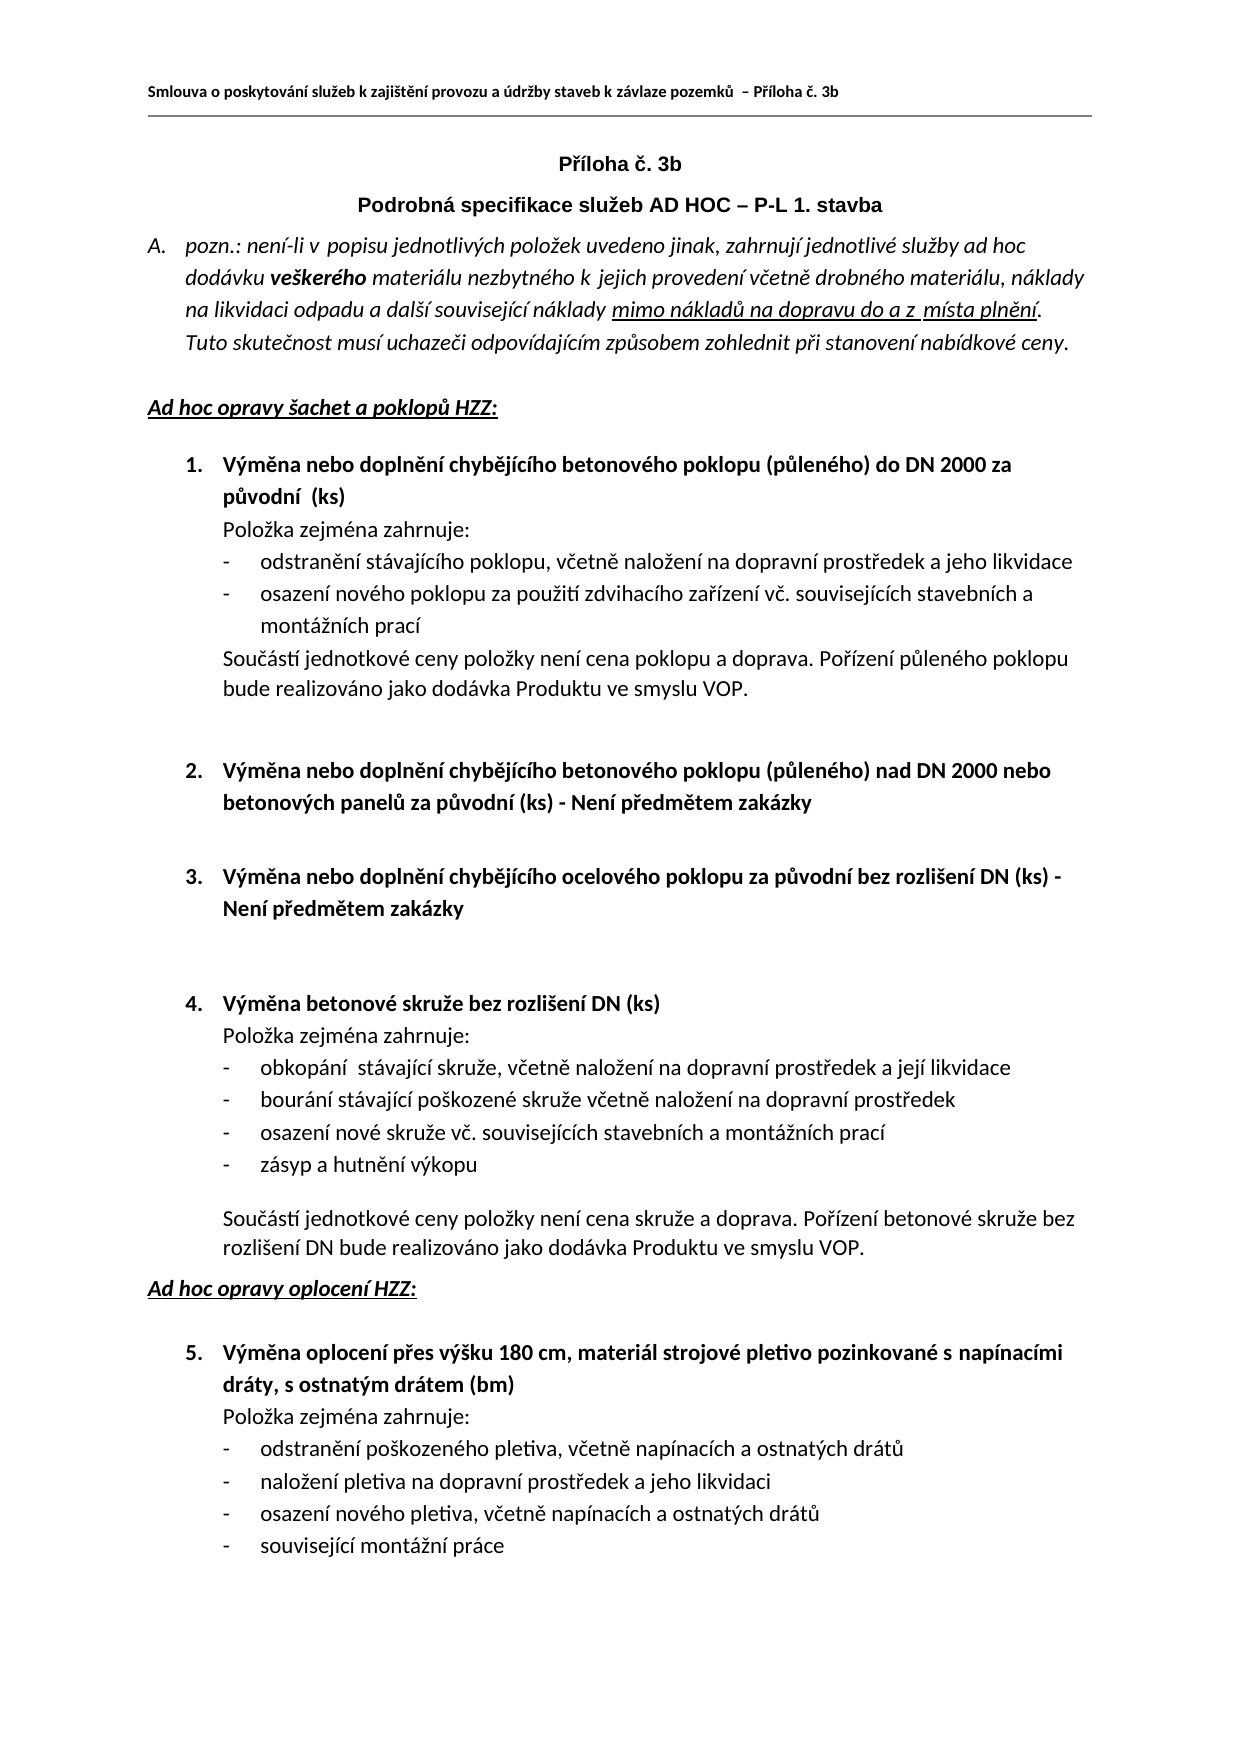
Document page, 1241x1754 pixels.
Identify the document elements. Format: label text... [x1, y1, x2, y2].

list osazení nového poklopu za použití zdvihacího zařízení vč. souvisejících stavebních a montážních prací [223, 579, 1092, 639]
list naložení pletiva na dopravní prostředek a jeho likvidaci [223, 1467, 1092, 1495]
list Výměna nebo doplnění chybějícího betonového poklopu (půleného) nad DN 2000 nebo betonových panelů za původní (ks) - Není předmětem zakázky [185, 756, 1092, 816]
list Položka zejména zahrnuje: [223, 515, 1092, 543]
text Podrobná specifikace služeb AD HOC – P-L 1. stavba [148, 189, 1092, 218]
text Ad hoc opravy šachet a poklopů HZZ: [148, 392, 1092, 421]
list bourání stávající poškozené skruže včetně naložení na dopravní prostředek [223, 1085, 1092, 1113]
list osazení nového pletiva, včetně napínacích a ostnatých drátů [223, 1499, 1092, 1527]
list osazení nové skruže vč. souvisejících stavebních a montážních prací [223, 1118, 1092, 1146]
list odstranění stávajícího poklopu, včetně naložení na dopravní prostředek a jeho likvidace [223, 547, 1092, 575]
list pozn.: není-li v popisu jednotlivých položek uvedeno jinak, zahrnují jednotlivé služby ad hoc dodávku veškerého materiálu nezbytného k jejich provedení včetně drobného materiálu, náklady na likvidaci odpadu a další související náklady mimo nákladů na dopravu do a z místa plnění. [148, 231, 1092, 323]
list Výměna nebo doplnění chybějícího ocelového poklopu za původní bez rozlišení DN (ks) - Není předmětem zakázky [185, 862, 1092, 922]
list související montážní práce [223, 1531, 1092, 1559]
list Položka zejména zahrnuje: [223, 1402, 1092, 1430]
list obkopání stávající skruže, včetně naložení na dopravní prostředek a její likvidace [223, 1053, 1092, 1081]
list zásyp a hutnění výkopu [223, 1150, 1092, 1178]
text Součástí jednotkové ceny položky není cena skruže a doprava. Pořízení betonové skruže bez rozlišení DN bude realizováno jako dodávka Produktu ve smyslu VOP. [223, 1203, 1092, 1261]
text Příloha č. 3b [148, 148, 1092, 177]
list Tuto skutečnost musí uchazeči odpovídajícím způsobem zohlednit při stanovení nabídkové ceny. [185, 328, 1092, 356]
list Výměna nebo doplnění chybějícího betonového poklopu (půleného) do DN 2000 za původní (ks) [185, 450, 1092, 511]
list Výměna betonové skruže bez rozlišení DN (ks) [185, 989, 1092, 1017]
text Součástí jednotkové ceny položky není cena poklopu a doprava. Pořízení půleného poklopu bude realizováno jako dodávka Produktu ve smyslu VOP. [223, 643, 1092, 702]
list Výměna oplocení přes výšku 180 cm, materiál strojové pletivo pozinkované s napínacími dráty, s ostnatým drátem (bm) [185, 1338, 1092, 1398]
list Ad hoc opravy oplocení HZZ: [148, 1274, 1092, 1302]
list odstranění poškozeného pletiva, včetně napínacích a ostnatých drátů [223, 1434, 1092, 1463]
list Položka zejména zahrnuje: [223, 1021, 1092, 1049]
